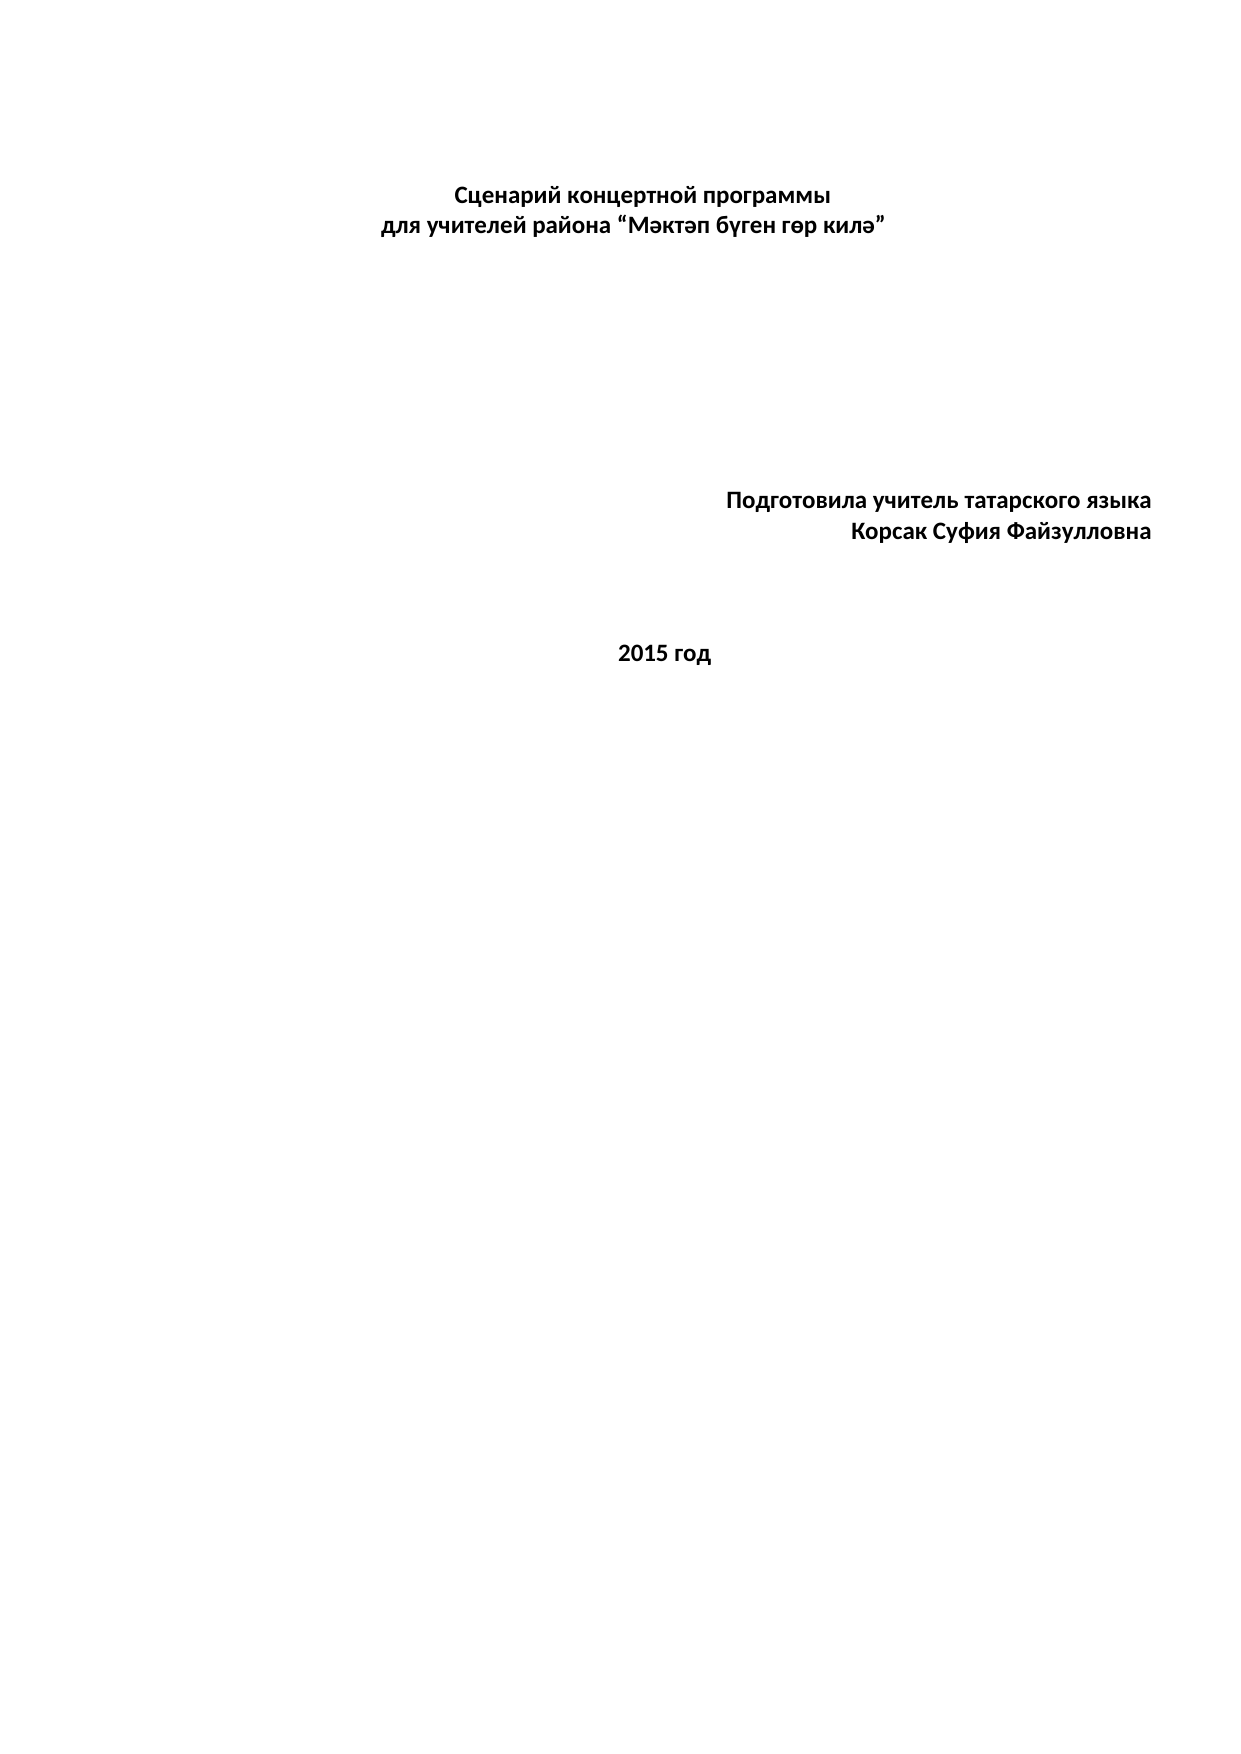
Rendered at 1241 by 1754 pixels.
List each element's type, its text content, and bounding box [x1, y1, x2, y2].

text 2015 год [177, 637, 1152, 667]
text Корсак Суфия Файзулловна [177, 515, 1152, 545]
text Подготовила учитель татарского языка [177, 484, 1152, 515]
text для учителей района “Мәктәп бүген гөр килә” [177, 210, 1152, 240]
text Сценарий концертной программы [177, 179, 1152, 210]
